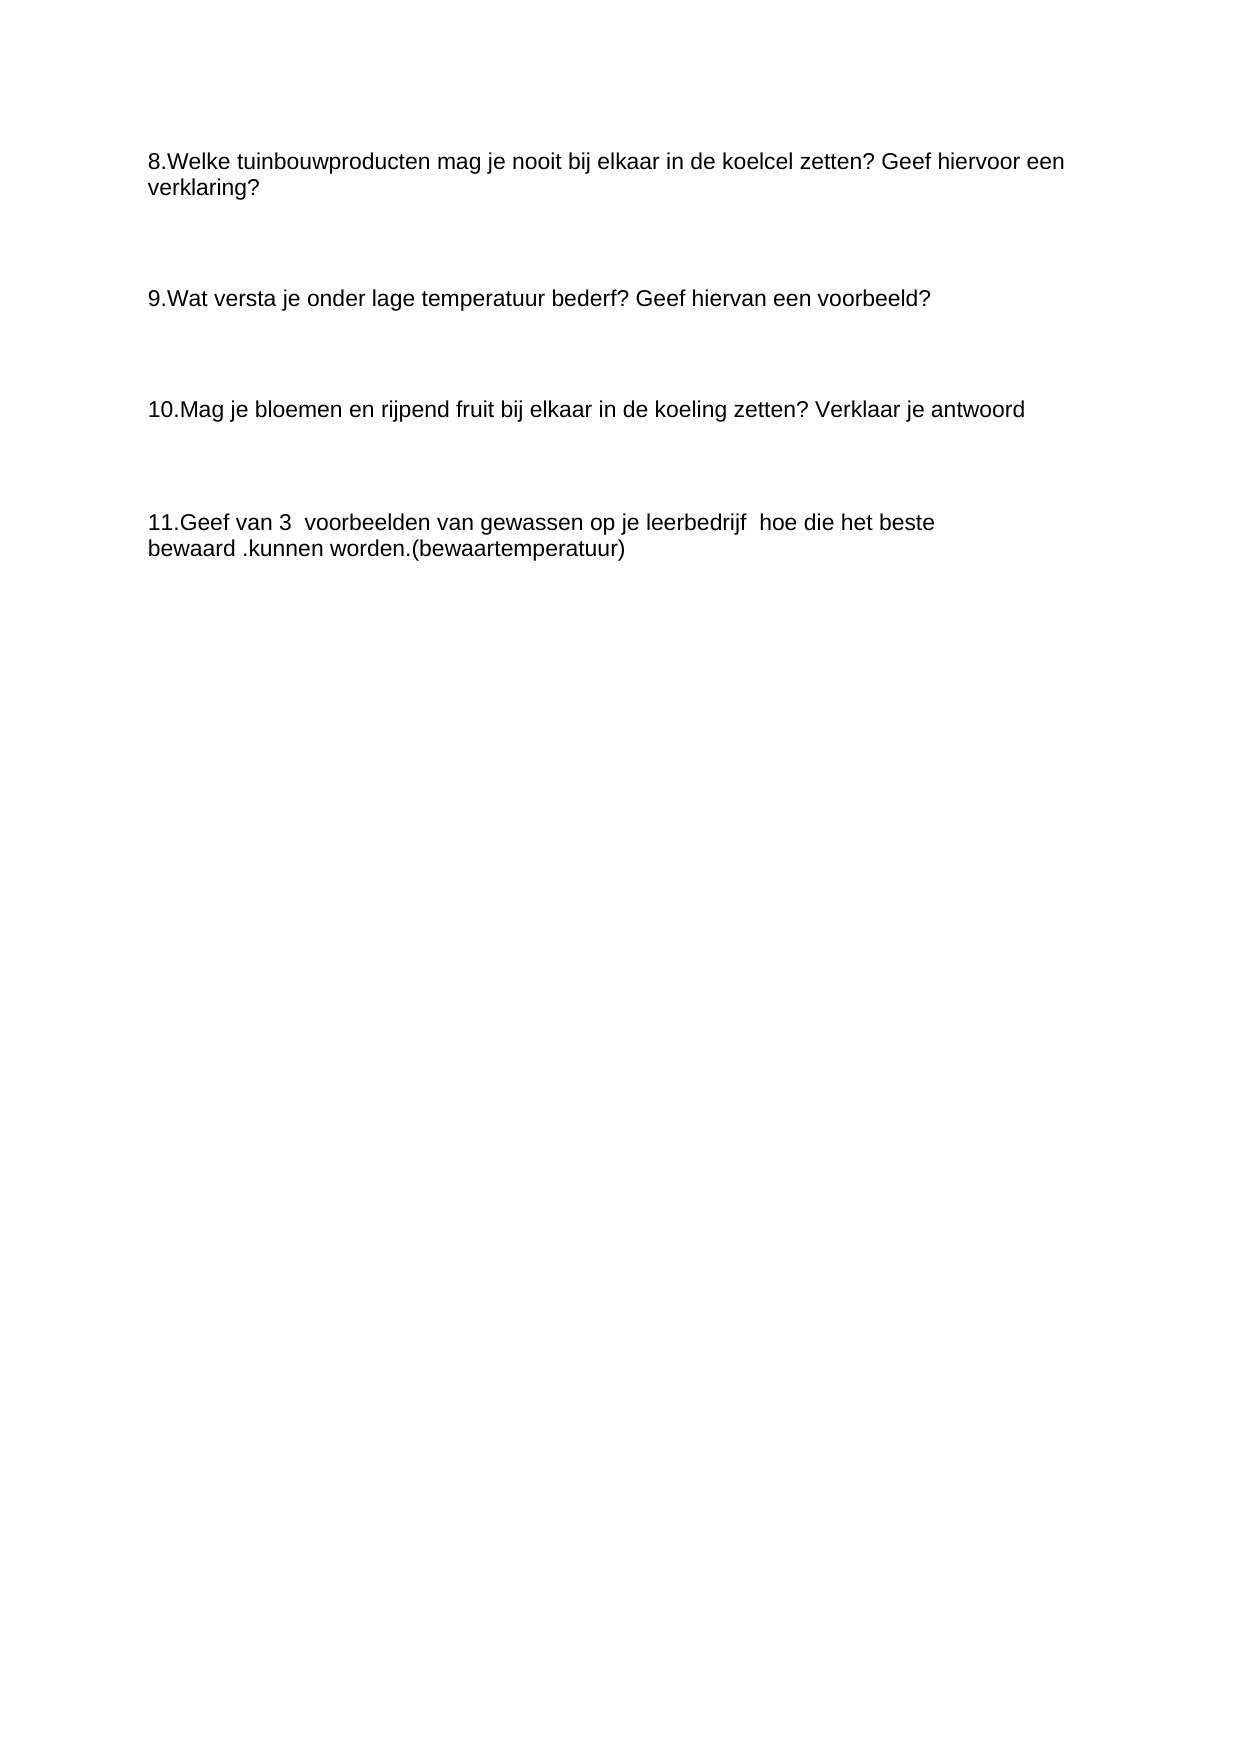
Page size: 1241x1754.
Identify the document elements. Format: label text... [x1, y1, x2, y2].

text 8.Welke tuinbouwproducten mag je nooit bij elkaar in de koelcel zetten? Geef hiervoor een verklaring? [148, 148, 1093, 200]
text 9.Wat versta je onder lage temperatuur bederf? Geef hiervan een voorbeeld? [148, 285, 1093, 311]
text 10.Mag je bloemen en rijpend fruit bij elkaar in de koeling zetten? Verklaar je antwoord [148, 396, 1093, 422]
text 11.Geef van 3 voorbeelden van gewassen op je leerbedrijf hoe die het beste bewaard .kunnen worden.(bewaartemperatuur) [148, 509, 1093, 561]
